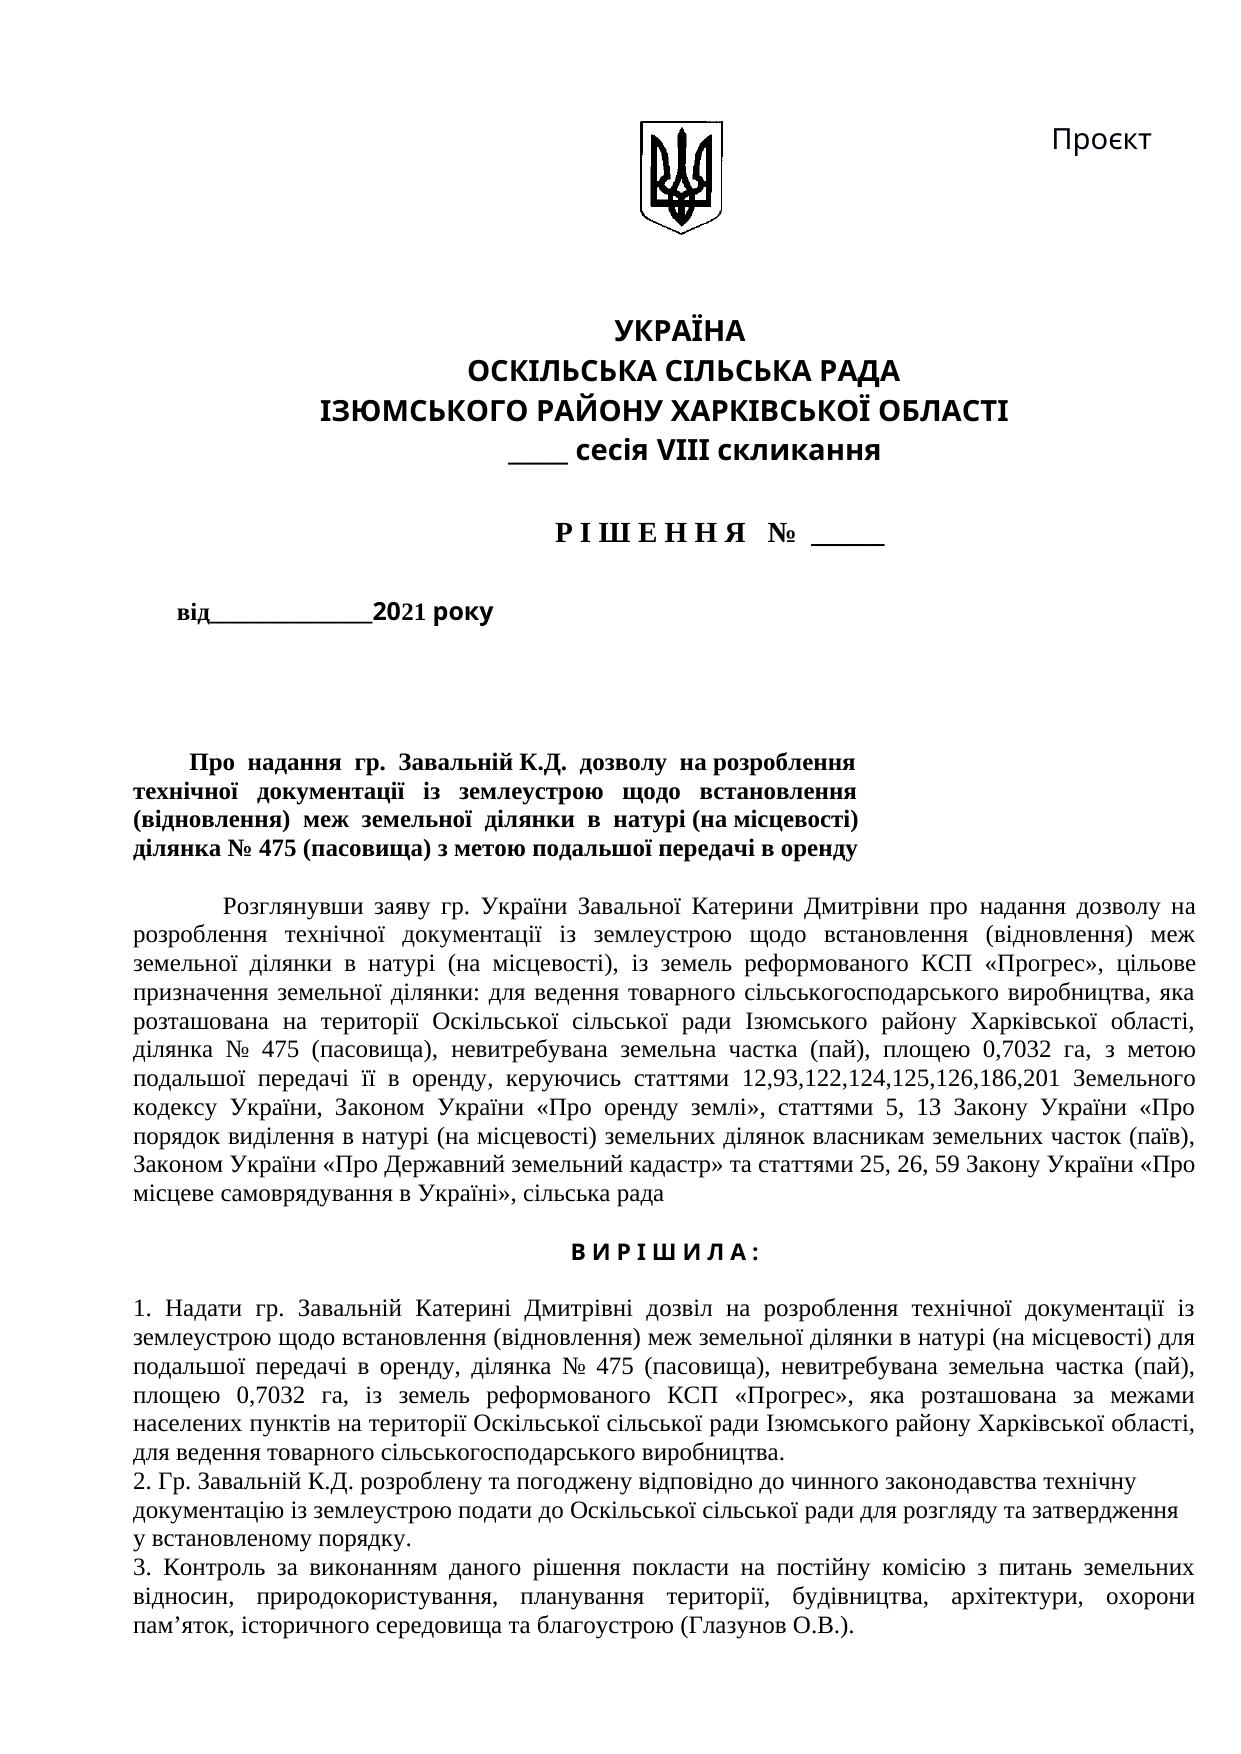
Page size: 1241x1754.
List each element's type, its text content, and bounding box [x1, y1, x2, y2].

text (відновлення) меж земельної ділянки в натурі (на місцевості) [133, 804, 1196, 833]
text _____ сесія VІІІ скликання [133, 429, 1196, 469]
text Розглянувши заяву гр. України Завальної Катерини Дмитрівни про надання дозволу на розроблення технічної документації із землеустрою щодо встановлення (відновлення) меж земельної ділянки в натурі (на місцевості), із земель реформованого КСП «Прогрес», цільове призначення земельної ділянки: для ведення товарного сільськогосподарського виробництва, яка розташована на території Оскільської сільської ради Ізюмського району Харківської області, ділянка № 475 (пасовища), невитребувана земельна частка (пай), площею 0,7032 га, з метою подальшої передачі її в оренду, керуючись статтями 12,93,122,124,125,126,186,201 Земельного кодексу України, Законом України «Про оренду землі», статтями 5, 13 Закону України «Про порядок виділення в натурі (на місцевості) земельних ділянок власникам земельних часток (паїв), Законом України «Про Державний земельний кадастр» та статтями 25, 26, 59 Закону України «Про місцеве самоврядування в Україні», сільська рада [133, 891, 1196, 1207]
table_header Проєкт [144, 118, 1163, 310]
text 2. Гр. Завальній К.Д. розроблену та погоджену відповідно до чинного законодавства технічну документацію із землеустрою подати до Оскільської сільської ради для розгляду та затвердження у встановленому порядку. [133, 1466, 1196, 1552]
text від_____________2021 року [133, 594, 1196, 628]
text УКРАЇНА [133, 310, 1196, 350]
text Р І Ш Е Н Н Я № _____ [183, 515, 1196, 548]
text ОСКІЛЬСЬКА СІЛЬСЬКА РАДА [133, 350, 1196, 390]
text 1. Надати гр. Завальній Катерині Дмитрівні дозвіл на розроблення технічної документації із землеустрою щодо встановлення (відновлення) меж земельної ділянки в натурі (на місцевості) для подальшої передачі в оренду, ділянка № 475 (пасовища), невитребувана земельна частка (пай), площею 0,7032 га, із земель реформованого КСП «Прогрес», яка розташована за межами населених пунктів на території Оскільської сільської ради Ізюмського району Харківської області, для ведення товарного сільськогосподарського виробництва. [133, 1293, 1196, 1466]
text Про надання гр. Завальній К.Д. дозволу на розроблення [133, 747, 1196, 776]
text В И Р І Ш И Л А : [133, 1236, 1196, 1267]
text 3. Контроль за виконанням даного рішення покласти на постійну комісію з питань земельних відносин, природокористування, планування території, будівництва, архітектури, охорони пам’яток, історичного середовища та благоустрою (Глазунов О.В.). [133, 1552, 1196, 1638]
text ІЗЮМСЬКОГО РАЙОНУ ХАРКІВСЬКОЇ ОБЛАСТІ [133, 390, 1196, 429]
text технічної документації із землеустрою щодо встановлення [133, 776, 1196, 804]
text ділянка № 475 (пасовища) з метою подальшої передачі в оренду [133, 833, 1196, 862]
